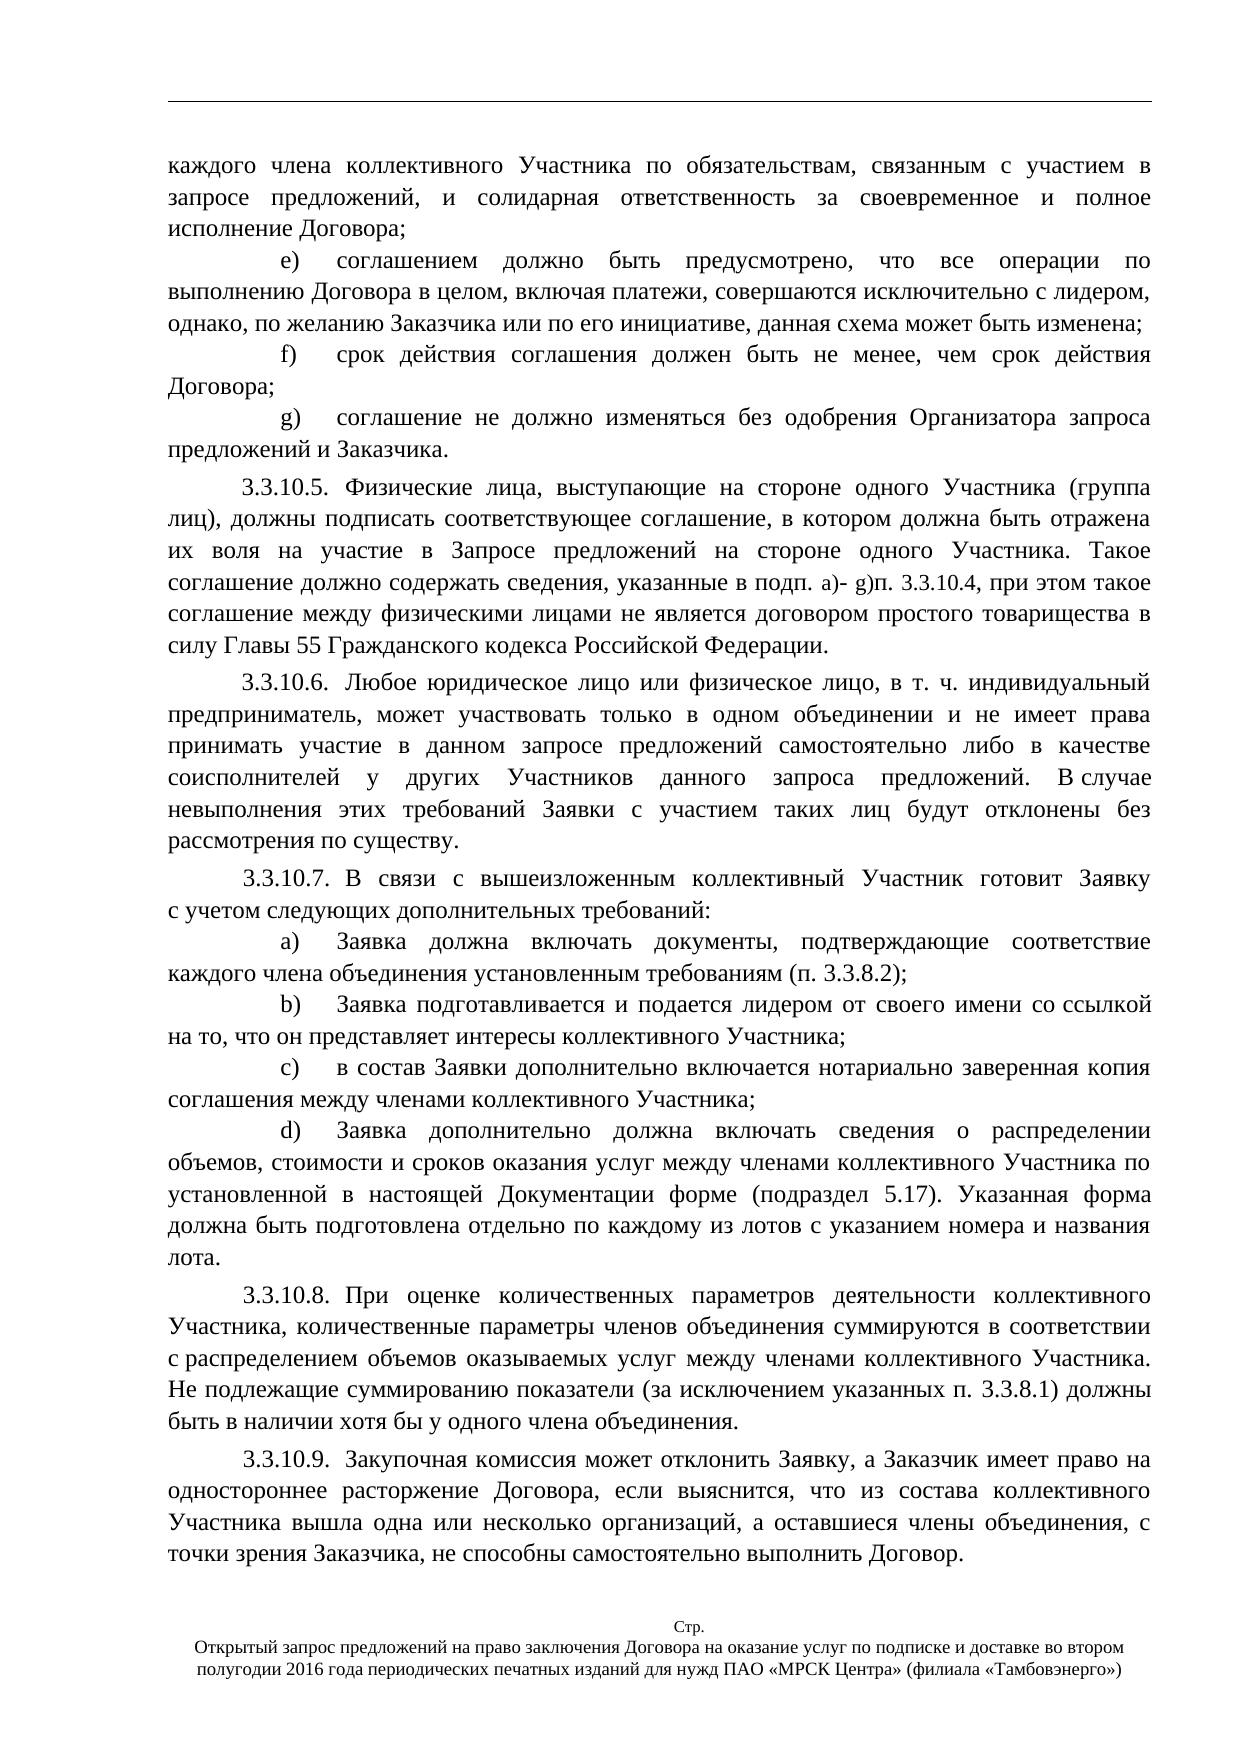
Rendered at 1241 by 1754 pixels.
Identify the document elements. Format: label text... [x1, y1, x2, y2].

list Физические лица, выступающие на стороне одного Участника (группа лиц), должны подписать соответствующее соглашение, в котором должна быть отражена их воля на участие в Запросе предложений на стороне одного Участника. Такое соглашение должно содержать сведения, указанные в подп. a)- g)п. 3.3.10.4, при этом такое соглашение между физическими лицами не является договором простого товарищества в силу Главы 55 Гражданского кодекса Российской Федерации. [168, 472, 1152, 658]
list в состав Заявки дополнительно включается нотариально заверенная копия соглашения между членами коллективного Участника; [168, 1052, 1152, 1113]
list Любое юридическое лицо или физическое лицо, в т. ч. индивидуальный предприниматель, может участвовать только в одном объединении и не имеет права принимать участие в данном запросе предложений самостоятельно либо в качестве соисполнителей у других Участников данного запроса предложений. В случае невыполнения этих требований Заявки с участием таких лиц будут отклонены без рассмотрения по существу. [168, 667, 1152, 854]
list При оценке количественных параметров деятельности коллективного Участника, количественные параметры членов объединения суммируются в соответствии с распределением объемов оказываемых услуг между членами коллективного Участника. Не подлежащие суммированию показатели (за исключением указанных п. 3.3.8.1) должны быть в наличии хотя бы у одного члена объединения. [168, 1280, 1152, 1435]
list срок действия соглашения должен быть не менее, чем срок действия Договора; [168, 339, 1152, 400]
list Заявка подготавливается и подается лидером от своего имени со ссылкой на то, что он представляет интересы коллективного Участника; [168, 989, 1152, 1050]
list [168, 150, 1152, 242]
list В связи с вышеизложенным коллективный Участник готовит Заявку с учетом следующих дополнительных требований: [168, 863, 1152, 923]
list Закупочная комиссия может отклонить Заявку, а Заказчик имеет право на одностороннее расторжение Договора, если выяснится, что из состава коллективного Участника вышла одна или несколько организаций, а оставшиеся члены объединения, с точки зрения Заказчика, не способны самостоятельно выполнить Договор. [168, 1444, 1152, 1567]
list Заявка дополнительно должна включать сведения о распределении объемов, стоимости и сроков оказания услуг между членами коллективного Участника по установленной в настоящей Документации форме (подраздел 5.17). Указанная форма должна быть подготовлена отдельно по каждому из лотов с указанием номера и названия лота. [168, 1116, 1152, 1271]
list соглашение не должно изменяться без одобрения Организатора запроса предложений и Заказчика. [168, 402, 1152, 463]
list Заявка должна включать документы, подтверждающие соответствие каждого члена объединения установленным требованиям (п. 3.3.8.2); [168, 926, 1152, 987]
list соглашением должно быть предусмотрено, что все операции по выполнению Договора в целом, включая платежи, совершаются исключительно с лидером, однако, по желанию Заказчика или по его инициативе, данная схема может быть изменена; [168, 245, 1152, 337]
